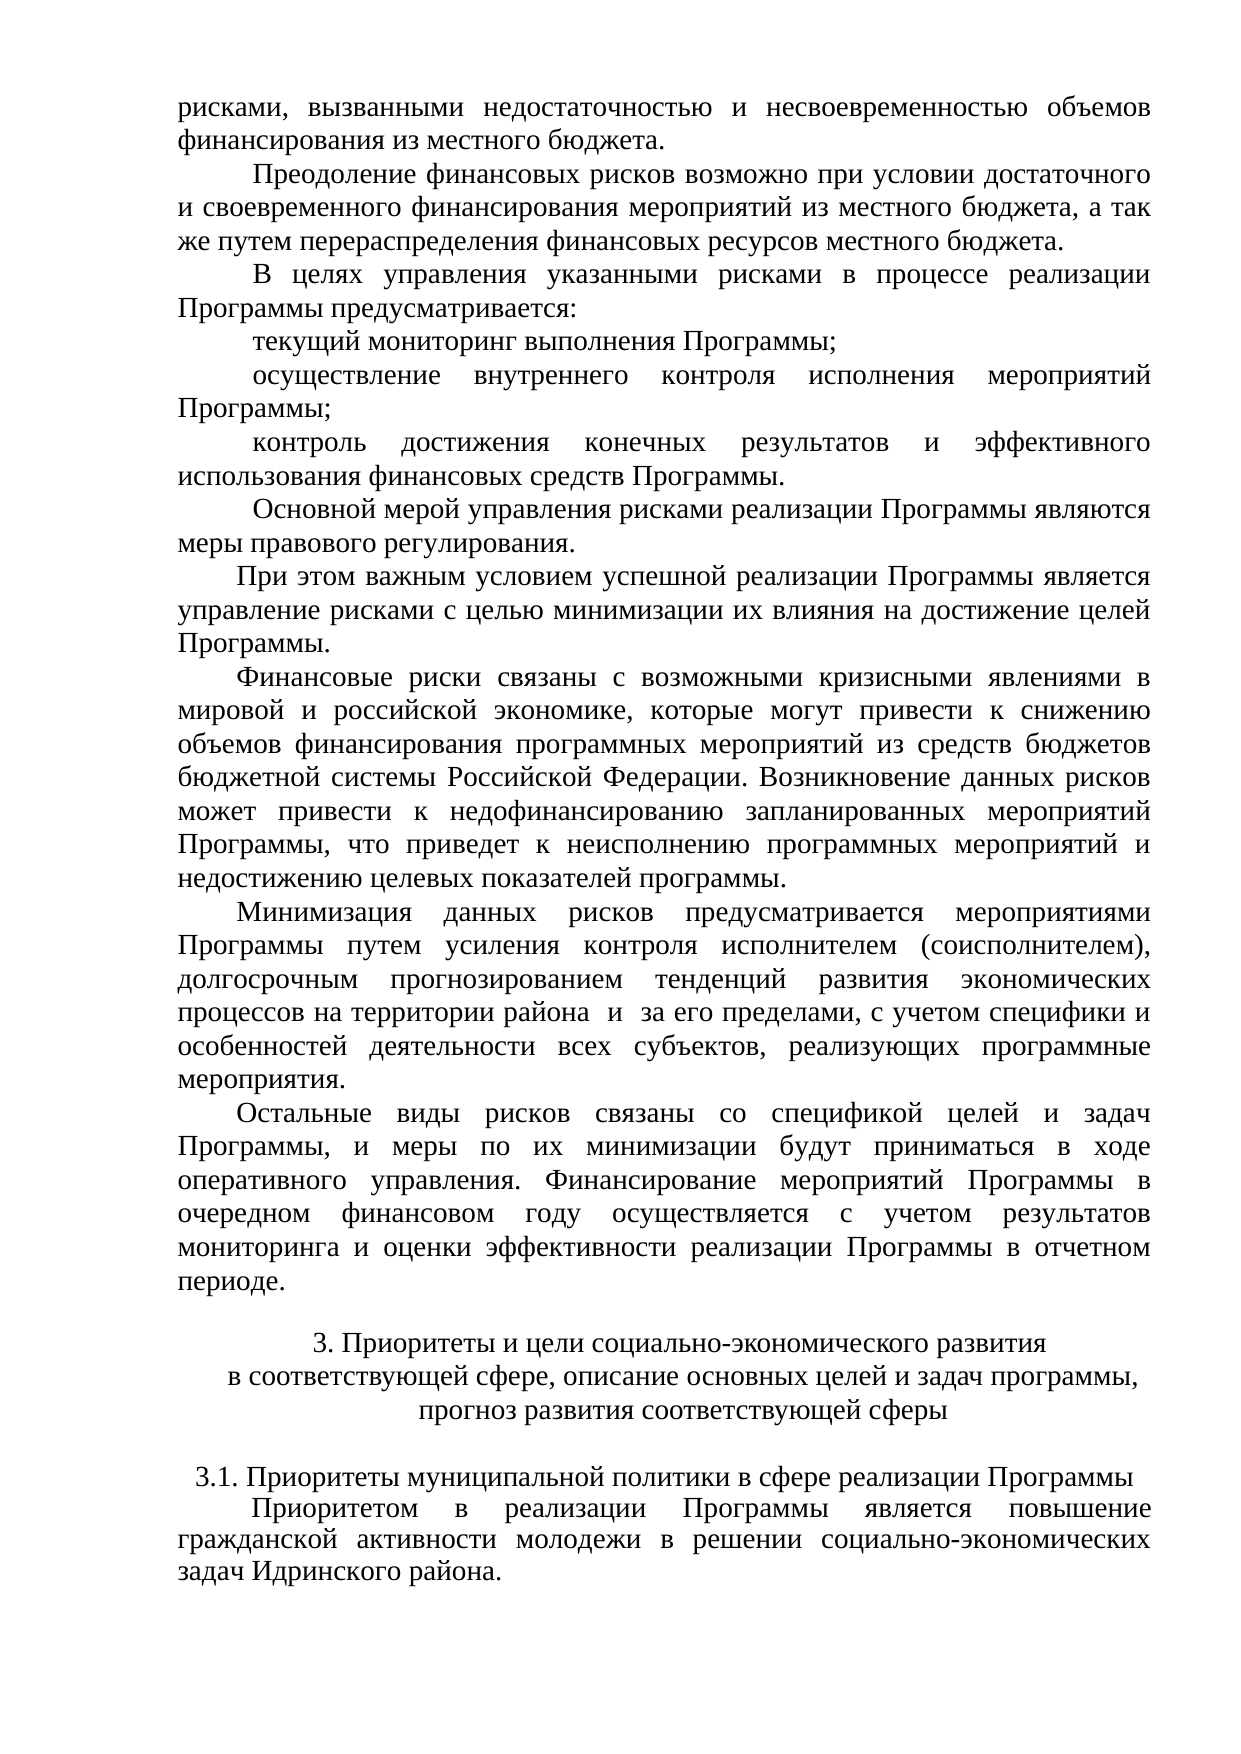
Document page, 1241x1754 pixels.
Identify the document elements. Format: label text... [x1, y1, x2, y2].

text Финансовые риски связаны с возможными кризисными явлениями в мировой и российской экономике, которые могут привести к снижению объемов финансирования программных мероприятий из средств бюджетов бюджетной системы Российской Федерации. Возникновение данных рисков может привести к недофинансированию запланированных мероприятий Программы, что приведет к неисполнению программных мероприятий и недостижению целевых показателей программы. [177, 659, 1152, 894]
text Остальные виды рисков связаны со спецификой целей и задач Программы, и меры по их минимизации будут приниматься в ходе оперативного управления. Финансирование мероприятий Программы в очередном финансовом году осуществляется с учетом результатов мониторинга и оценки эффективности реализации Программы в отчетном периоде. [177, 1095, 1152, 1296]
text Приоритетом в реализации Программы является повышение гражданской активности молодежи в решении социально-экономических задач Идринского района. [177, 1493, 1152, 1586]
text В целях управления указанными рисками в процессе реализации Программы предусматривается: [177, 256, 1152, 323]
text 3. Приоритеты и цели социально-экономического развития в соответствующей сфере, описание основных целей и задач программы, прогноз развития соответствующей сферы [215, 1325, 1152, 1426]
text Основной мерой управления рисками реализации Программы являются меры правового регулирования. [177, 491, 1152, 558]
text Преодоление финансовых рисков возможно при условии достаточного и своевременного финансирования мероприятий из местного бюджета, а так же путем перераспределения финансовых ресурсов местного бюджета. [177, 156, 1152, 256]
text 3.1. Приоритеты муниципальной политики в сфере реализации Программы [177, 1459, 1152, 1493]
text контроль достижения конечных результатов и эффективного использования финансовых средств Программы. [177, 424, 1152, 491]
text осуществление внутреннего контроля исполнения мероприятий Программы; [177, 357, 1152, 424]
text Минимизация данных рисков предусматривается мероприятиями Программы путем усиления контроля исполнителем (соисполнителем), долгосрочным прогнозированием тенденций развития экономических процессов на территории района и за его пределами, с учетом специфики и особенностей деятельности всех субъектов, реализующих программные мероприятия. [177, 894, 1152, 1095]
text текущий мониторинг выполнения Программы; [177, 323, 1152, 357]
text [177, 89, 1152, 156]
text При этом важным условием успешной реализации Программы является управление рисками с целью минимизации их влияния на достижение целей Программы. [177, 558, 1152, 659]
